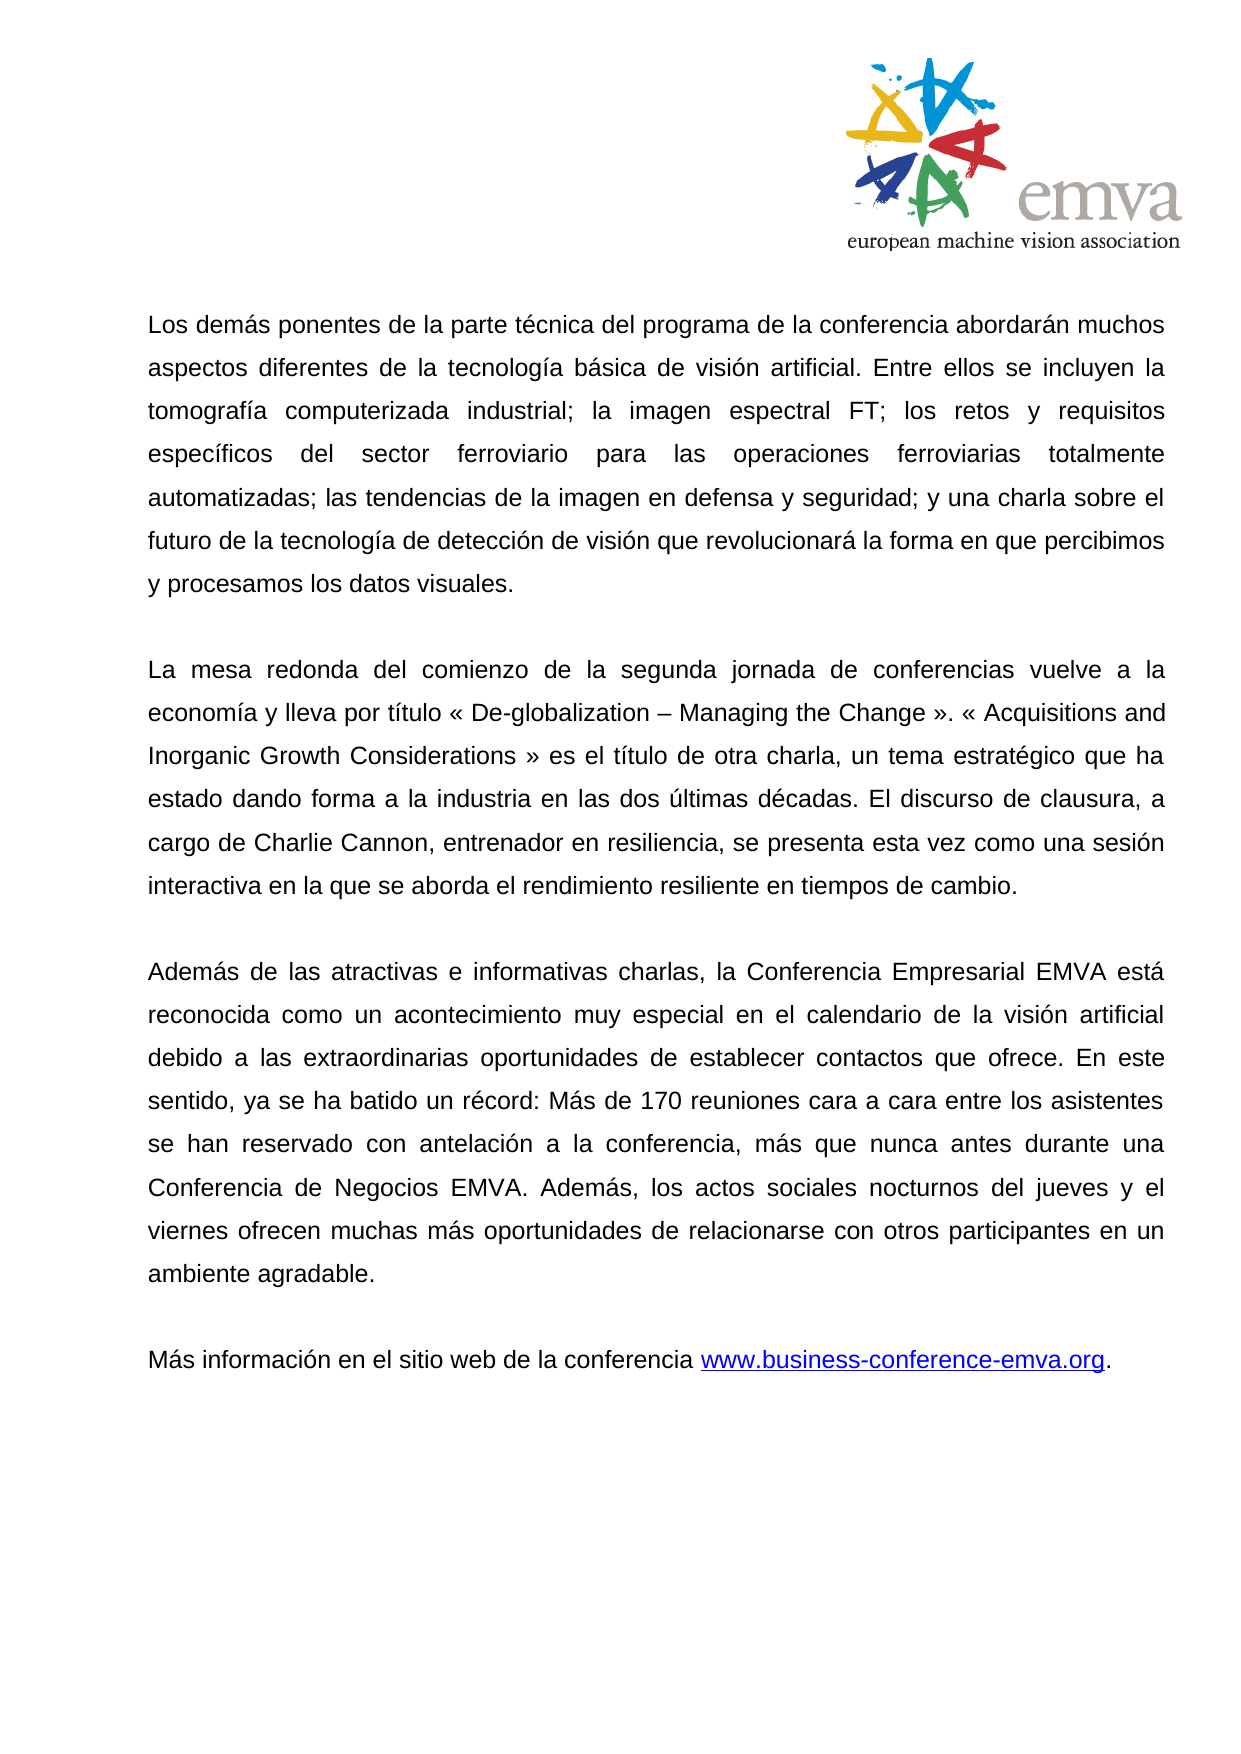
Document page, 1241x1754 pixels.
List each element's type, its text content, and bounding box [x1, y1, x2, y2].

text La mesa redonda del comienzo de la segunda jornada de conferencias vuelve a la economía y lleva por título « De-globalization – Managing the Change ». « Acquisitions and Inorganic Growth Considerations » es el título de otra charla, un tema estratégico que ha estado dando forma a la industria en las dos últimas décadas. El discurso de clausura, a cargo de Charlie Cannon, entrenador en resiliencia, se presenta esta vez como una sesión interactiva en la que se aborda el rendimiento resiliente en tiempos de cambio. [148, 655, 1167, 899]
text Además de las atractivas e informativas charlas, la Conferencia Empresarial EMVA está reconocida como un acontecimiento muy especial en el calendario de la visión artificial debido a las extraordinarias oportunidades de establecer contactos que ofrece. En este sentido, ya se ha batido un récord: Más de 170 reuniones cara a cara entre los asistentes se han reservado con antelación a la conferencia, más que nunca antes durante una Conferencia de Negocios EMVA. Además, los actos sociales nocturnos del jueves y el viernes ofrecen muchas más oportunidades de relacionarse con otros participantes en un ambiente agradable. [148, 957, 1167, 1288]
picture [935, 86, 946, 106]
picture [846, 58, 1183, 249]
text Los demás ponentes de la parte técnica del programa de la conferencia abordarán muchos aspectos diferentes de la tecnología básica de visión artificial. Entre ellos se incluyen la tomografía computerizada industrial; la imagen espectral FT; los retos y requisitos específicos del sector ferroviario para las operaciones ferroviarias totalmente automatizadas; las tendencias de la imagen en defensa y seguridad; y una charla sobre el futuro de la tecnología de detección de visión que revolucionará la forma en que percibimos y procesamos los datos visuales. [148, 310, 1167, 598]
text Más información en el sitio web de la conferencia www.business-conference-emva.org. [148, 1345, 1167, 1374]
